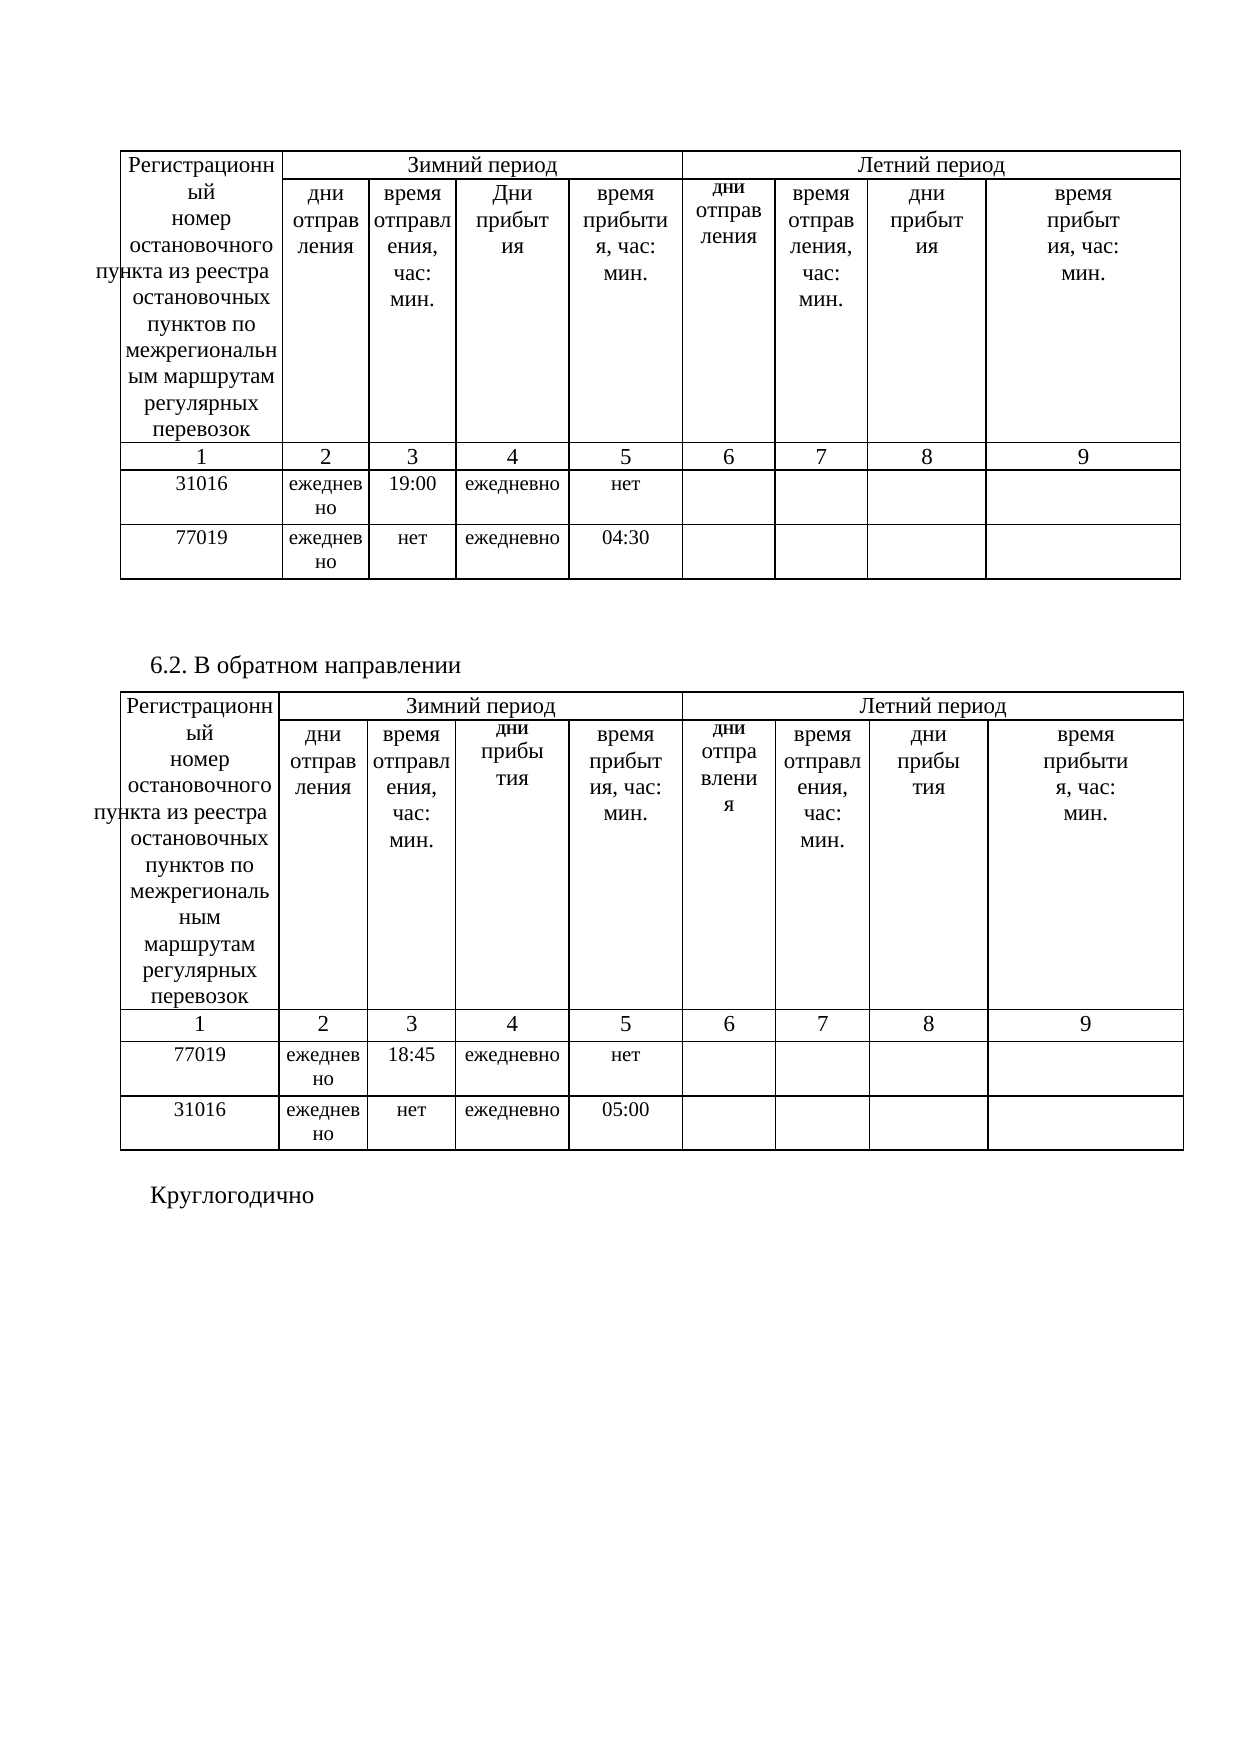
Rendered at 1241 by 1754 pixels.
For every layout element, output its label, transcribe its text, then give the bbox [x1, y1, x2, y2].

table_cell 7 [776, 443, 867, 469]
table_cell нет [368, 1097, 455, 1149]
table_header Регистрационный номер остановочного пункта из реестра остановочных пунктов по межрегиональным маршрутам регулярных перевозок [121, 152, 282, 441]
table_cell ежедневно [283, 471, 368, 524]
table_cell Дни прибыт ия [457, 180, 568, 441]
table_cell дни прибы тия [870, 721, 987, 1009]
table_cell ежедневно [457, 525, 568, 578]
table_cell 1 [121, 1010, 278, 1041]
table_cell [776, 525, 867, 578]
table_cell время отправл ения, час: мин. [370, 180, 455, 441]
table_cell 8 [868, 443, 985, 469]
table_cell ежедневно [280, 1097, 367, 1149]
table_cell 3 [368, 1010, 455, 1041]
table_cell время отправл ения, час: мин. [368, 721, 455, 1009]
table_header Регистрационный номер остановочного пункта из реестра остановочных пунктов по межрегиональным маршрутам регулярных перевозок [121, 693, 278, 1009]
table_cell нет [370, 525, 455, 578]
table_cell 9 [989, 1010, 1183, 1041]
table_cell [870, 1097, 987, 1149]
table_header Зимний период [280, 693, 682, 719]
table_cell 2 [280, 1010, 367, 1041]
table_cell [683, 525, 774, 578]
table_cell 5 [570, 443, 682, 469]
table_cell ежедневно [283, 525, 368, 578]
text Круглогодично [150, 1180, 1090, 1208]
table_cell 1 [121, 443, 282, 469]
text 6.2. В обратном направлении [150, 650, 1090, 678]
table_cell 5 [570, 1010, 682, 1041]
table_cell [868, 525, 985, 578]
table_cell дни отправ ления [283, 180, 368, 441]
table_cell ежедневно [456, 1097, 568, 1149]
table_cell 19:00 [370, 471, 455, 524]
table_cell время прибыти я, час: мин. [989, 721, 1183, 1009]
table_cell 3 [370, 443, 455, 469]
table_cell [989, 1097, 1183, 1149]
table_cell 77019 [121, 1042, 278, 1095]
table_cell [987, 525, 1180, 578]
table_cell 77019 [121, 525, 282, 578]
table_cell время отправ ления, час: мин. [776, 180, 867, 441]
table_cell нет [570, 471, 682, 524]
table_cell [868, 471, 985, 524]
table_cell 8 [870, 1010, 987, 1041]
table_cell [870, 1042, 987, 1095]
table_cell [683, 1097, 775, 1149]
table_header Летний период [683, 693, 1183, 719]
table_cell [989, 1042, 1183, 1095]
table_cell 6 [683, 443, 774, 469]
table_cell время отправл ения, час: мин. [776, 721, 869, 1009]
table_cell 05:00 [570, 1097, 682, 1149]
table_cell ежедневно [280, 1042, 367, 1095]
table_cell 4 [457, 443, 568, 469]
table_cell [776, 1042, 869, 1095]
table_cell 6 [683, 1010, 775, 1041]
table_cell дни отправ ления [280, 721, 367, 1009]
table_cell 31016 [121, 1097, 278, 1149]
table_cell 2 [283, 443, 368, 469]
table_cell ежедневно [457, 471, 568, 524]
table_header Зимний период [283, 152, 682, 178]
table_cell [683, 1042, 775, 1095]
table_cell нет [570, 1042, 682, 1095]
table_cell [987, 471, 1180, 524]
table_cell дни прибыт ия [868, 180, 985, 441]
table_cell [683, 471, 774, 524]
table_cell 04:30 [570, 525, 682, 578]
table_cell 7 [776, 1010, 869, 1041]
table_cell 9 [987, 443, 1180, 469]
table_cell 4 [456, 1010, 568, 1041]
table_cell ДНИ отпра влени я [683, 721, 775, 1009]
table_header Летний период [683, 152, 1180, 178]
table_cell время прибыти я, час: мин. [570, 180, 682, 441]
table_cell 18:45 [368, 1042, 455, 1095]
table_cell ежедневно [456, 1042, 568, 1095]
table_cell [776, 471, 867, 524]
table_cell 31016 [121, 471, 282, 524]
table_cell [776, 1097, 869, 1149]
table_cell ДНИ прибы тия [456, 721, 568, 1009]
table_cell ДНИ отправ ления [683, 180, 774, 441]
table_cell время прибыт ия, час: мин. [987, 180, 1180, 441]
table_cell время прибыт ия, час: мин. [570, 721, 682, 1009]
